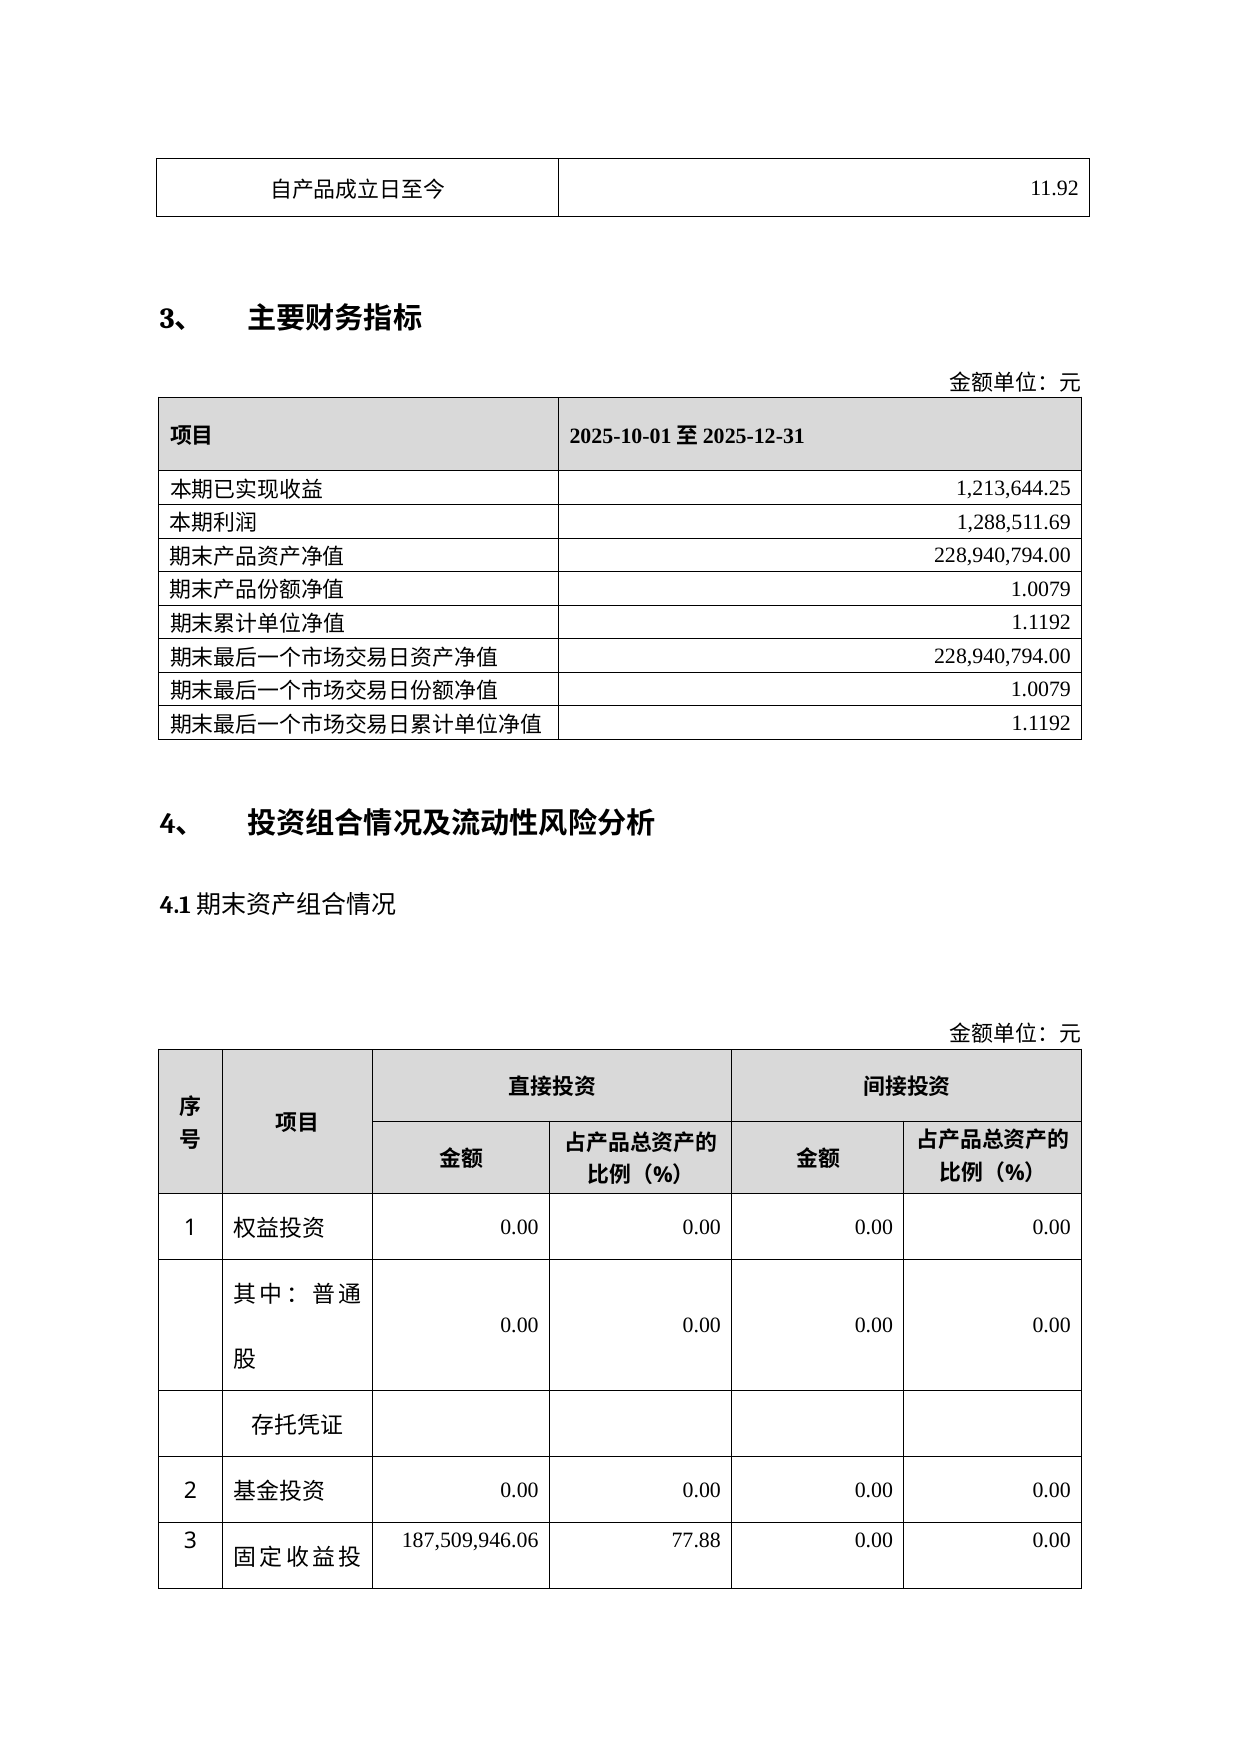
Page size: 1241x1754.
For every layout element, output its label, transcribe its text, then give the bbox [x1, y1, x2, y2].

table_cell 0.00 [904, 1194, 1081, 1259]
table_cell 期末累计单位净值 [159, 606, 558, 638]
text 金额单位：元 [159, 364, 1081, 397]
table_cell 0.00 [373, 1194, 549, 1259]
title 投资组合情况及流动性风险分析 [159, 788, 1081, 853]
table_cell 期末最后一个市场交易日累计单位净值 [159, 706, 558, 739]
table_cell 1.0079 [559, 572, 1081, 604]
table_cell 0.00 [550, 1457, 731, 1522]
table_cell 期末产品份额净值 [159, 572, 558, 604]
table_cell 228,940,794.00 [559, 639, 1081, 672]
table_cell 77.88 [550, 1523, 731, 1588]
table_cell 0.00 [732, 1260, 903, 1390]
table_header 项目 [159, 398, 558, 470]
table_cell 期末最后一个市场交易日份额净值 [159, 673, 558, 705]
table_cell [550, 1391, 731, 1456]
table_cell 0.00 [732, 1523, 903, 1588]
table_header 2025-10-01至 2025-12-31 [559, 398, 1081, 470]
table_cell 0.00 [732, 1194, 903, 1259]
table_cell 1,288,511.69 [559, 505, 1081, 537]
table_cell 固定收益投资 [223, 1523, 372, 1588]
table_cell 0.00 [373, 1457, 549, 1522]
table_cell 2 [159, 1457, 222, 1522]
table_cell 期末产品资产净值 [159, 539, 558, 571]
table_cell 1.1192 [559, 706, 1081, 739]
table_cell 3 [159, 1523, 222, 1588]
table_cell [159, 1391, 222, 1456]
table_header 间接投资 [732, 1050, 1081, 1121]
table_header 序号 [159, 1050, 222, 1193]
table_header 直接投资 [373, 1050, 731, 1121]
table_cell 0.00 [550, 1194, 731, 1259]
title 期末资产组合情况 [159, 870, 1081, 935]
table_cell [904, 1391, 1081, 1456]
table_cell 1,213,644.25 [559, 471, 1081, 504]
table_cell 0.00 [904, 1523, 1081, 1588]
table_cell 1 [159, 1194, 222, 1259]
table_cell 0.00 [904, 1457, 1081, 1522]
text 金额单位：元 [159, 1016, 1081, 1048]
table_cell 权益投资 [223, 1194, 372, 1259]
table_cell 期末最后一个市场交易日资产净值 [159, 639, 558, 672]
table_cell 基金投资 [223, 1457, 372, 1522]
table_cell 其中：普通股 [223, 1260, 372, 1390]
table_cell [373, 1391, 549, 1456]
table_cell 11.92 [559, 159, 1089, 216]
table_cell 存托凭证 [223, 1391, 372, 1456]
table_cell 自产品成立日至今 [157, 159, 558, 216]
table_cell [732, 1391, 903, 1456]
table_cell 1.0079 [559, 673, 1081, 705]
table_cell [159, 1260, 222, 1390]
table_cell 占产品总资产的比例（%） [904, 1122, 1081, 1193]
table_cell 228,940,794.00 [559, 539, 1081, 571]
table_cell 本期已实现收益 [159, 471, 558, 504]
table_cell 187,509,946.06 [373, 1523, 549, 1588]
table_cell 0.00 [550, 1260, 731, 1390]
table_cell 0.00 [373, 1260, 549, 1390]
table_cell 本期利润 [159, 505, 558, 537]
table_cell 0.00 [732, 1457, 903, 1522]
table_cell 占产品总资产的比例（%） [550, 1122, 731, 1193]
table_cell 0.00 [904, 1260, 1081, 1390]
table_header 项目 [223, 1050, 372, 1193]
table_cell 金额 [373, 1122, 549, 1193]
table_cell 1.1192 [559, 606, 1081, 638]
title 主要财务指标 [159, 283, 1081, 348]
table_cell 金额 [732, 1122, 903, 1193]
